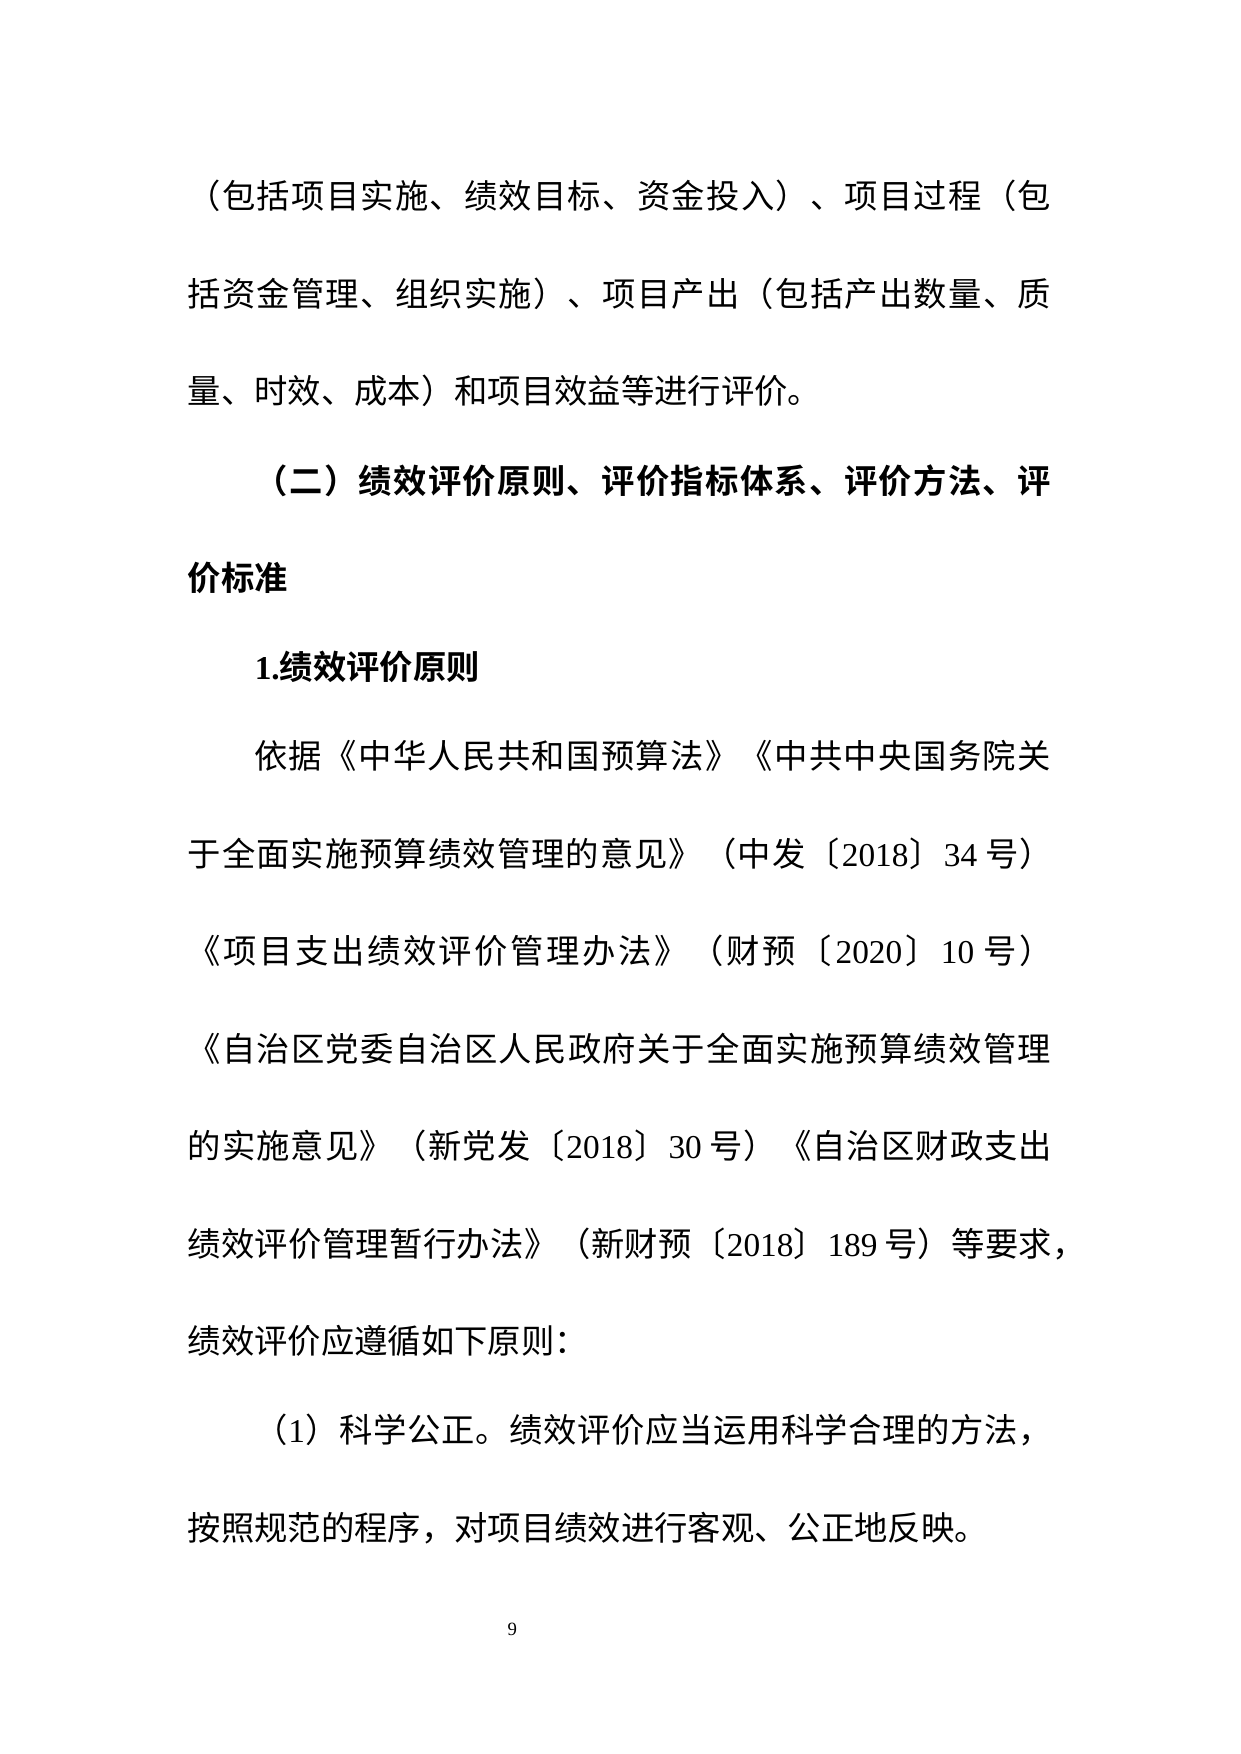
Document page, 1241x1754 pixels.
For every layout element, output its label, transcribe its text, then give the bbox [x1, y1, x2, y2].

text 1.绩效评价原则 [187, 633, 1053, 698]
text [187, 162, 1053, 422]
subtitle （二）绩效评价原则、评价指标体系、评价方法、评价标准 [187, 446, 1053, 608]
text （1）科学公正。绩效评价应当运用科学合理的方法，按照规范的程序，对项目绩效进行客观、公正地反映。 [187, 1396, 1053, 1558]
text 依据《中华人民共和国预算法》《中共中央国务院关于全面实施预算绩效管理的意见》（中发〔2018〕34号）《项目支出绩效评价管理办法》（财预〔2020〕10号）《自治区党委自治区人民政府关于全面实施预算绩效管理的实施意见》（新党发〔2018〕30号）《自治区财政支出绩效评价管理暂行办法》（新财预〔2018〕189号）等要求，绩效评价应遵循如下原则： [187, 722, 1053, 1372]
